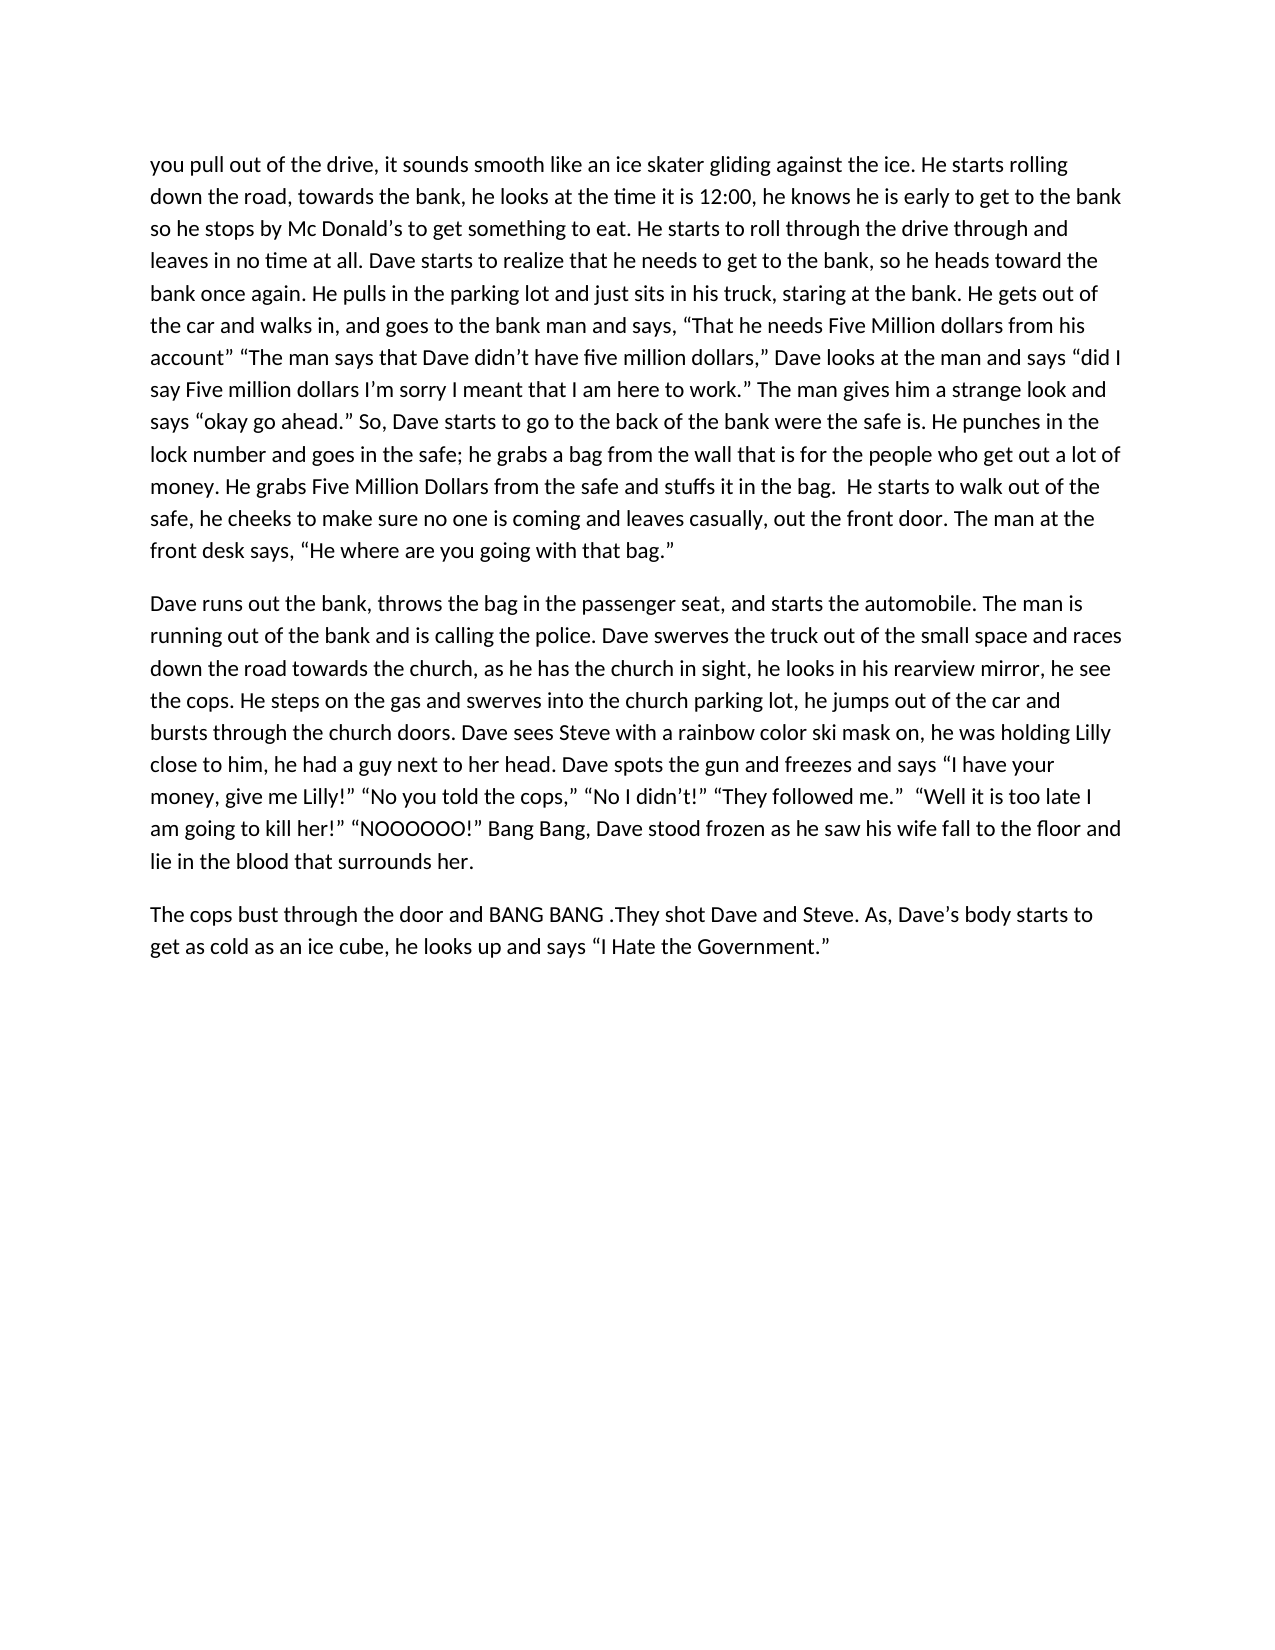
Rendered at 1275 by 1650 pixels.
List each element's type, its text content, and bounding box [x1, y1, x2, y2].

text The cops bust through the door and BANG BANG .They shot Dave and Steve. As, Dave’s body starts to get as cold as an ice cube, he looks up and says “I Hate the Government.” [150, 900, 1125, 960]
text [150, 150, 1125, 564]
text Dave runs out the bank, throws the bag in the passenger seat, and starts the automobile. The man is running out of the bank and is calling the police. Dave swerves the truck out of the small space and races down the road towards the church, as he has the church in sight, he looks in his rearview mirror, he see the cops. He steps on the gas and swerves into the church parking lot, he jumps out of the car and bursts through the church doors. Dave sees Steve with a rainbow color ski mask on, he was holding Lilly close to him, he had a guy next to her head. Dave spots the gun and freezes and says “I have your money, give me Lilly!” “No you told the cops,” “No I didn’t!” “They followed me.” “Well it is too late I am going to kill her!” “NOOOOOO!” Bang Bang, Dave stood frozen as he saw his wife fall to the floor and lie in the blood that surrounds her. [150, 589, 1125, 875]
